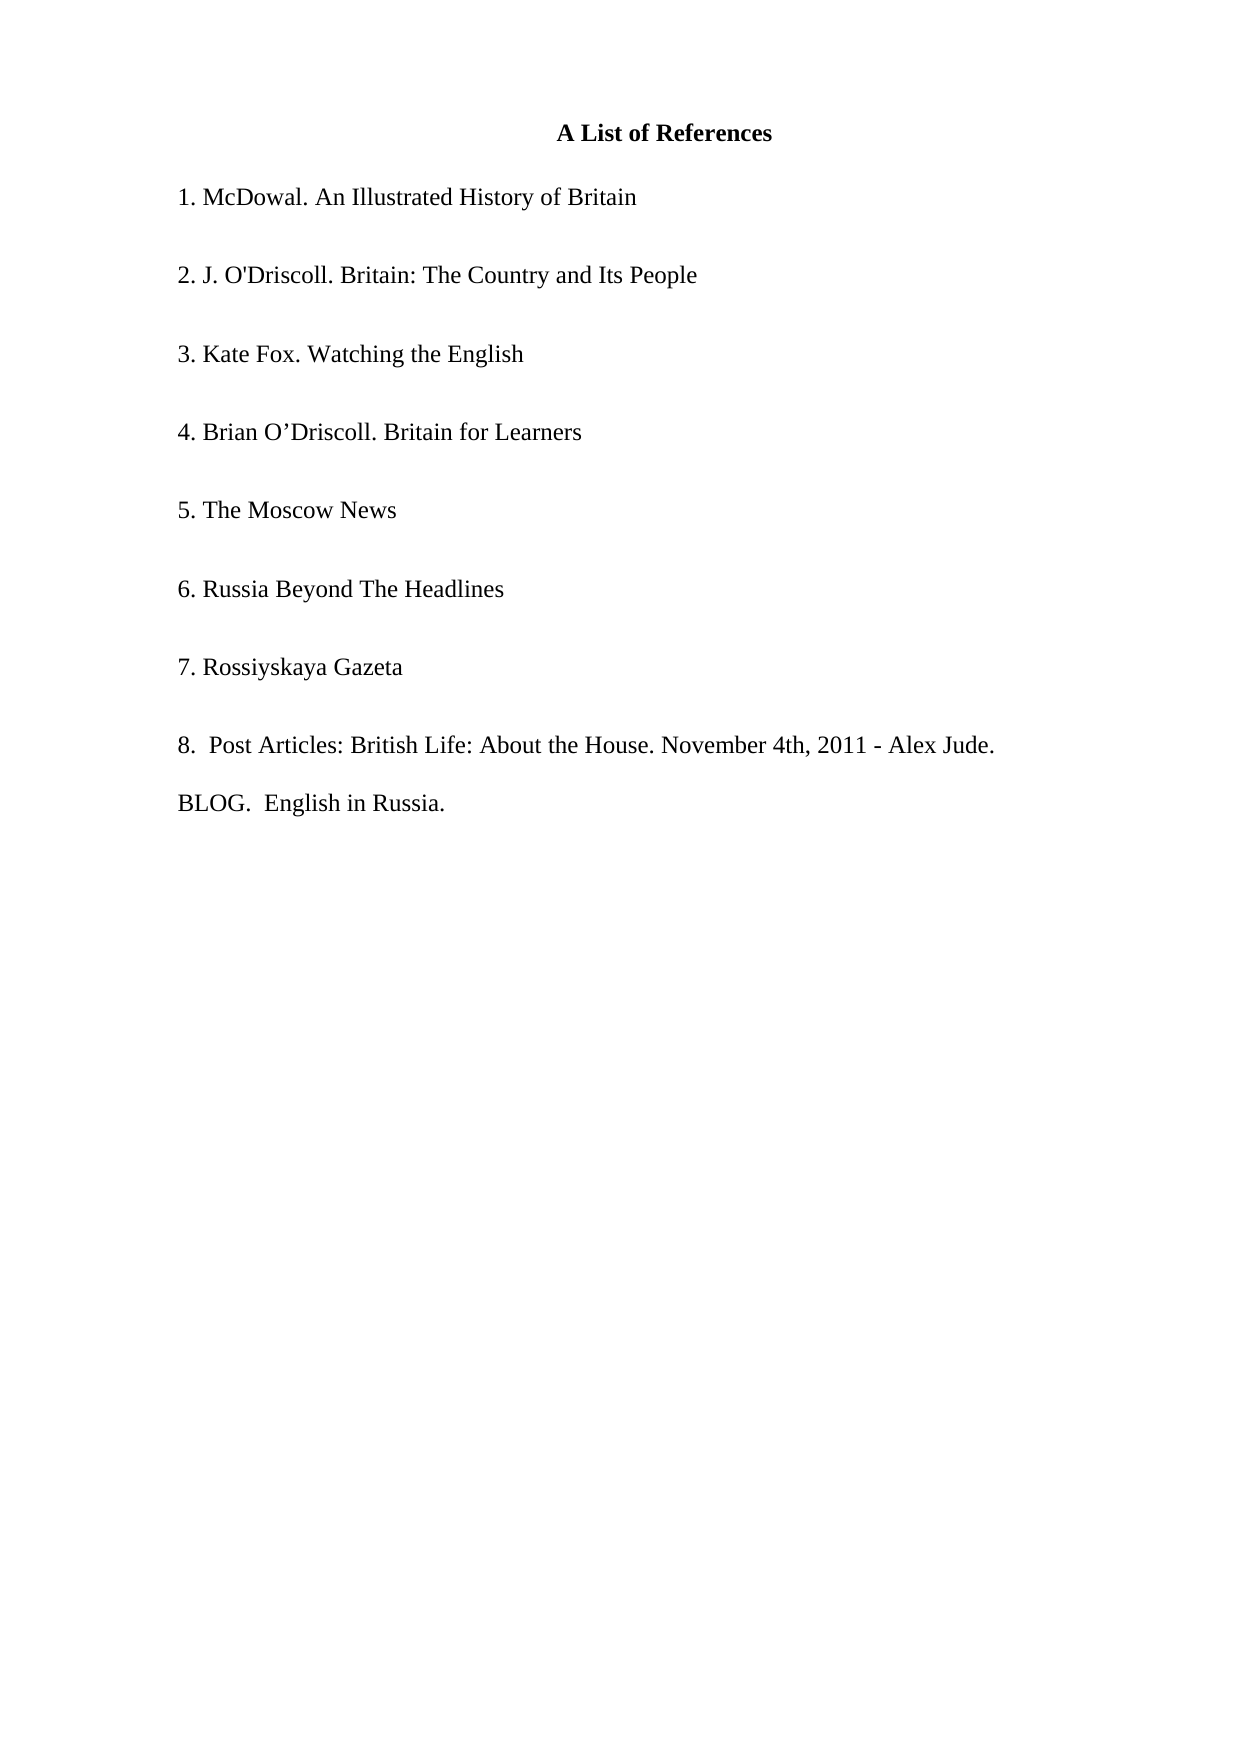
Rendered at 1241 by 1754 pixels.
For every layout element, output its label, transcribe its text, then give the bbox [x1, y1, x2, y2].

text 3. Kate Fox. Watching the English [118, 339, 1152, 367]
text 4. Brian O’Driscoll. Britain for Learners [118, 417, 1152, 446]
text A List of References [118, 118, 1152, 147]
text 6. Russia Beyond The Headlines [118, 574, 1152, 602]
text 7. Rossiyskaya Gazeta [118, 652, 1152, 681]
text 8. Post Articles: British Life: About the House. November 4th, 2011 - Alex Jude. [118, 730, 1152, 759]
text 2. J. O'Driscoll. Britain: The Country and Its People [118, 260, 1152, 289]
text BLOG. English in Russia. [118, 788, 1152, 817]
text 1. McDowal. An Illustrated History of Britain [118, 182, 1152, 211]
text 5. The Moscow News [118, 495, 1152, 524]
